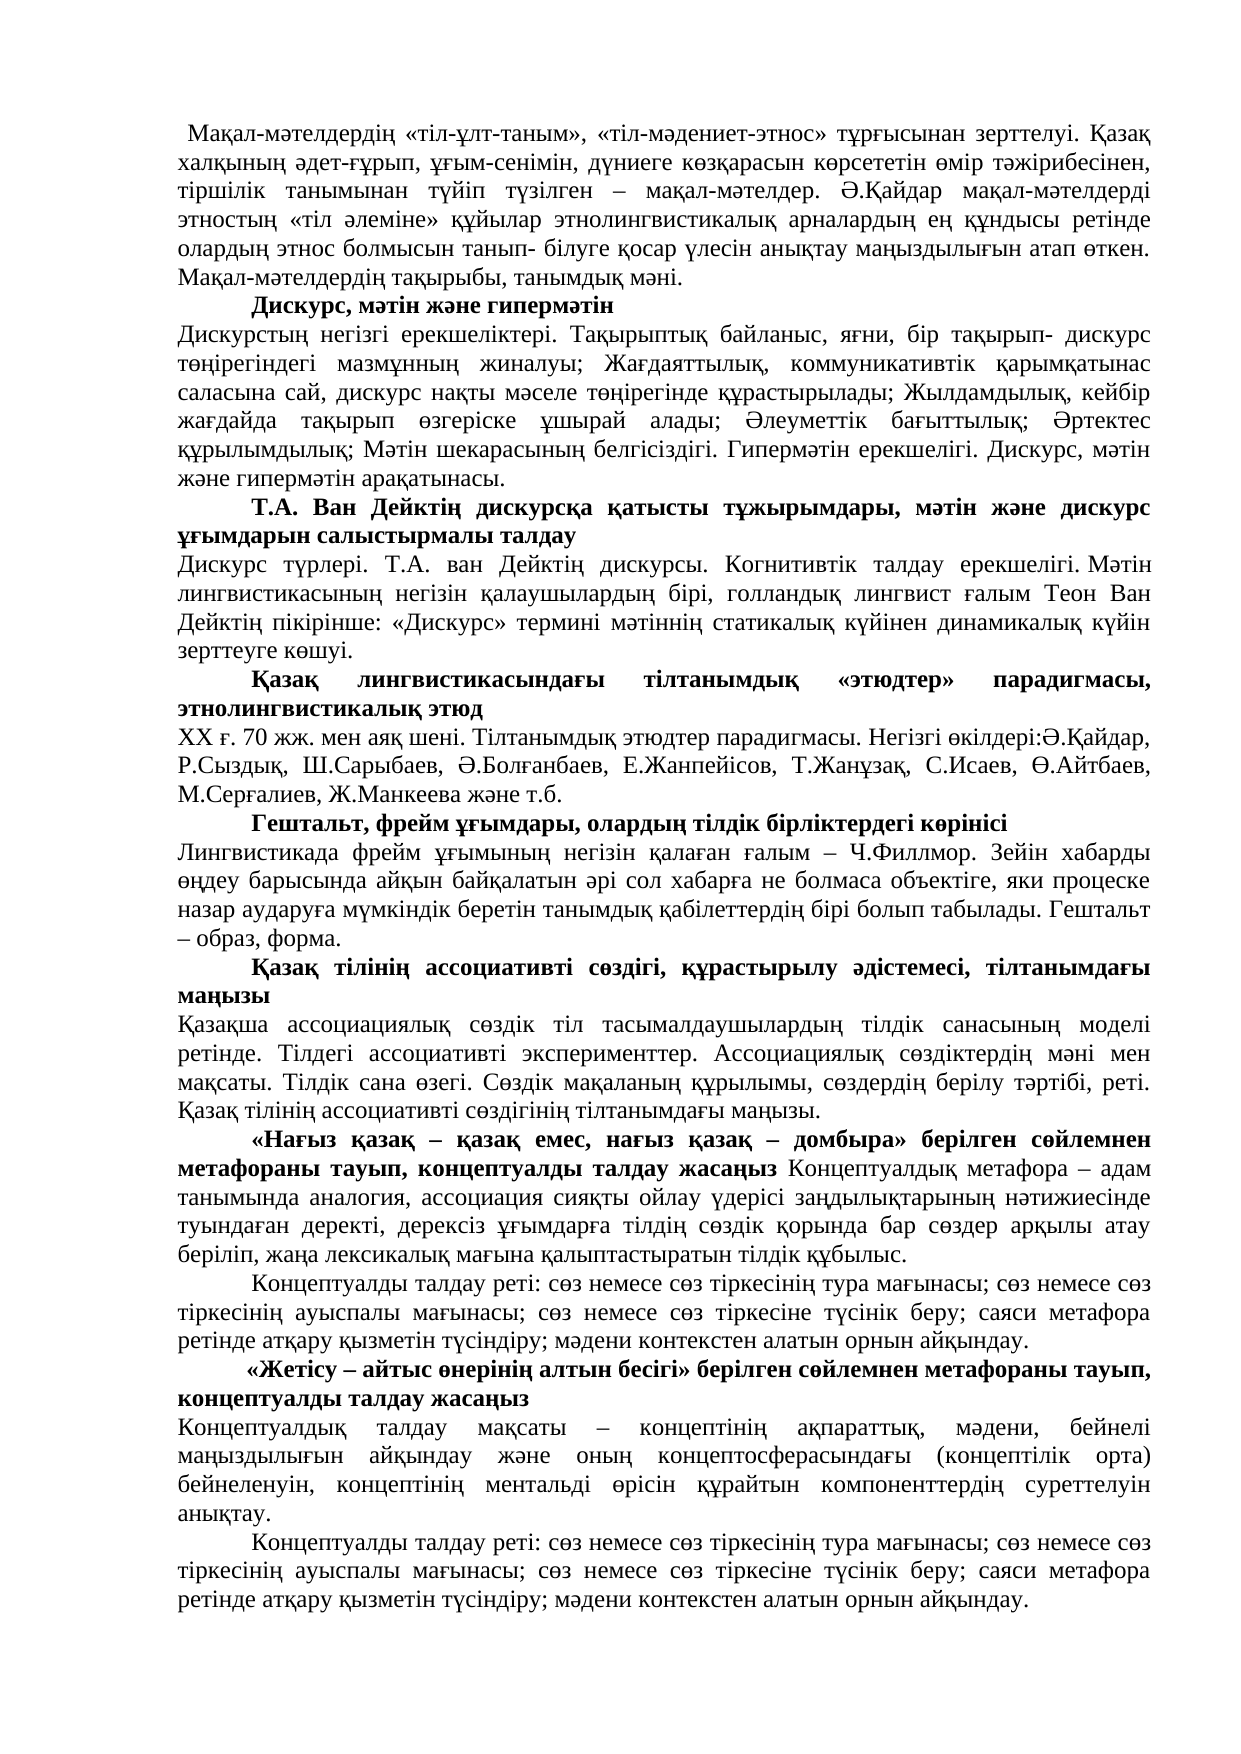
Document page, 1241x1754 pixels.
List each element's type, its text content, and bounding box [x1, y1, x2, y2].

text Қазақша ассоциациялық сөздік тіл тасымалдаушылардың тілдік санасының моделі ретінде. Тілдегі ассоциативті эксперименттер. Ассоциациялық сөздіктердің мәні мен мақсаты. Тілдік сана өзегі. Сөздік мақаланың құрылымы, сөздердің берілу тәртібі, реті. Қазақ тілінің ассоциативті сөздігінің тілтанымдағы маңызы. [177, 1009, 1152, 1124]
list Гештальт, фрейм ұғымдары, олардың тілдік бірліктердегі көрінісі [177, 808, 1152, 837]
list Қазақ тілінің ассоциативті сөздігі, құрастырылу әдістемесі, тілтанымдағы маңызы [177, 952, 1152, 1009]
text Т.А. Ван Дейктің дискурсқа қатысты тұжырымдары, мәтін және дискурс ұғымдарын салыстырмалы талдау [177, 492, 1152, 549]
text Концептуалды талдау реті: сөз немесе сөз тіркесінің тура мағынасы; сөз немесе сөз тіркесінің ауыспалы мағынасы; сөз немесе сөз тіркесіне түсінік беру; саяси метафора ретінде атқару қызметін түсіндіру; мәдени контекстен алатын орнын айқындау. [177, 1527, 1152, 1613]
text Мақал-мәтелдердің «тіл-ұлт-таным», «тіл-мәдениет-этнос» тұрғысынан зерттелуі. Қазақ халқының әдет-ғұрып, ұғым-сенімін, дүниеге көзқарасын көрсететін өмір тәжірибесінен, тіршілік танымынан түйіп түзілген – мақал-мәтелдер. Ә.Қайдар мақал-мәтелдерді этностың «тіл әлеміне» құйылар этнолингвистикалық арналардың ең құндысы ретінде олардың этнос болмысын танып- білуге қосар үлесін анықтау маңыздылығын атап өткен. Мақал-мәтелдердің тақырыбы, танымдық мәні. [177, 118, 1152, 291]
text Концептуалдық талдау мақсаты – концептінің ақпараттық, мәдени, бейнелі маңыздылығын айқындау және оның концептосферасындағы (концептілік орта) бейнеленуін, концептінің ментальді өрісін құрайтын компоненттердің суреттелуін анықтау. [177, 1412, 1152, 1527]
text ХХ ғ. 70 жж. мен аяқ шені. Тілтанымдық этюдтер парадигмасы. Негізгі өкілдері:Ә.Қайдар, Р.Сыздық, Ш.Сарыбаев, Ә.Болғанбаев, Е.Жанпейісов, Т.Жанұзақ, С.Исаев, Ө.Айтбаев, М.Серғалиев, Ж.Манкеева және т.б. [177, 722, 1152, 808]
list Дискурс, мәтін және гипермәтін [177, 291, 1152, 319]
text «Нағыз қазақ – қазақ емес, нағыз қазақ – домбыра» берілген сөйлемнен метафораны тауып, концептуалды талдау жасаңыз Концептуалдық метафора – адам танымында аналогия, ассоциация сияқты ойлау үдерісі заңдылықтарының нәтижиесінде туындаған деректі, дерексіз ұғымдарға тілдің сөздік қорында бар сөздер арқылы атау беріліп, жаңа лексикалық мағына қалыптастыратын тілдік құбылыс. [177, 1124, 1152, 1268]
text Дискурс түрлері. Т.А. ван Дейктің дискурсы. Когнитивтік талдау ерекшелігі. Мəтін лингвистикасының негізін қалаушылардың бірі, голландық лингвист ғалым Теон Ван Дейктің пікірінше: «Дискурс» термині мəтіннің статикалық күйінен динамикалық күйін зерттеуге көшуі. [177, 549, 1152, 664]
text Қазақ лингвистикасындағы тілтанымдық «этюдтер» парадигмасы, этнолингвистикалық этюд [177, 664, 1152, 722]
text Концептуалды талдау реті: сөз немесе сөз тіркесінің тура мағынасы; сөз немесе сөз тіркесінің ауыспалы мағынасы; сөз немесе сөз тіркесіне түсінік беру; саяси метафора ретінде атқару қызметін түсіндіру; мәдени контекстен алатын орнын айқындау. [177, 1268, 1152, 1354]
text «Жетісу – айтыс өнерінің алтын бесігі» берілген сөйлемнен метафораны тауып, концептуалды талдау жасаңыз [177, 1354, 1152, 1412]
text Лингвистикада фрейм ұғымының негізін қалаған ғалым – Ч.Филлмор. Зейін хабарды өңдеу барысында айқын байқалатын әрі сол хабарға не болмаса объектіге, яки процеске назар аударуға мүмкіндік беретін танымдық қабілеттердің бірі болып табылады. Гештальт – образ, форма. [177, 837, 1152, 952]
list Дискурстың негізгі ерекшеліктері. Тақырыптық байланыс, яғни, бір тақырып- дискурс төңірегіндегі мазмұнның жиналуы; Жағдаяттылық, коммуникативтік қарымқатынас саласына сай, дискурс нақты мəселе төңірегінде құрастырылады; Жылдамдылық, кейбір жағдайда тақырып өзгеріске ұшырай алады; Əлеуметтік бағыттылық; Əртектес құрылымдылық; Мəтін шекарасының белгіcіздігі. Гипермәтін ерекшелігі. Дискурс, мәтін және гипермәтін арақатынасы. [177, 319, 1152, 492]
